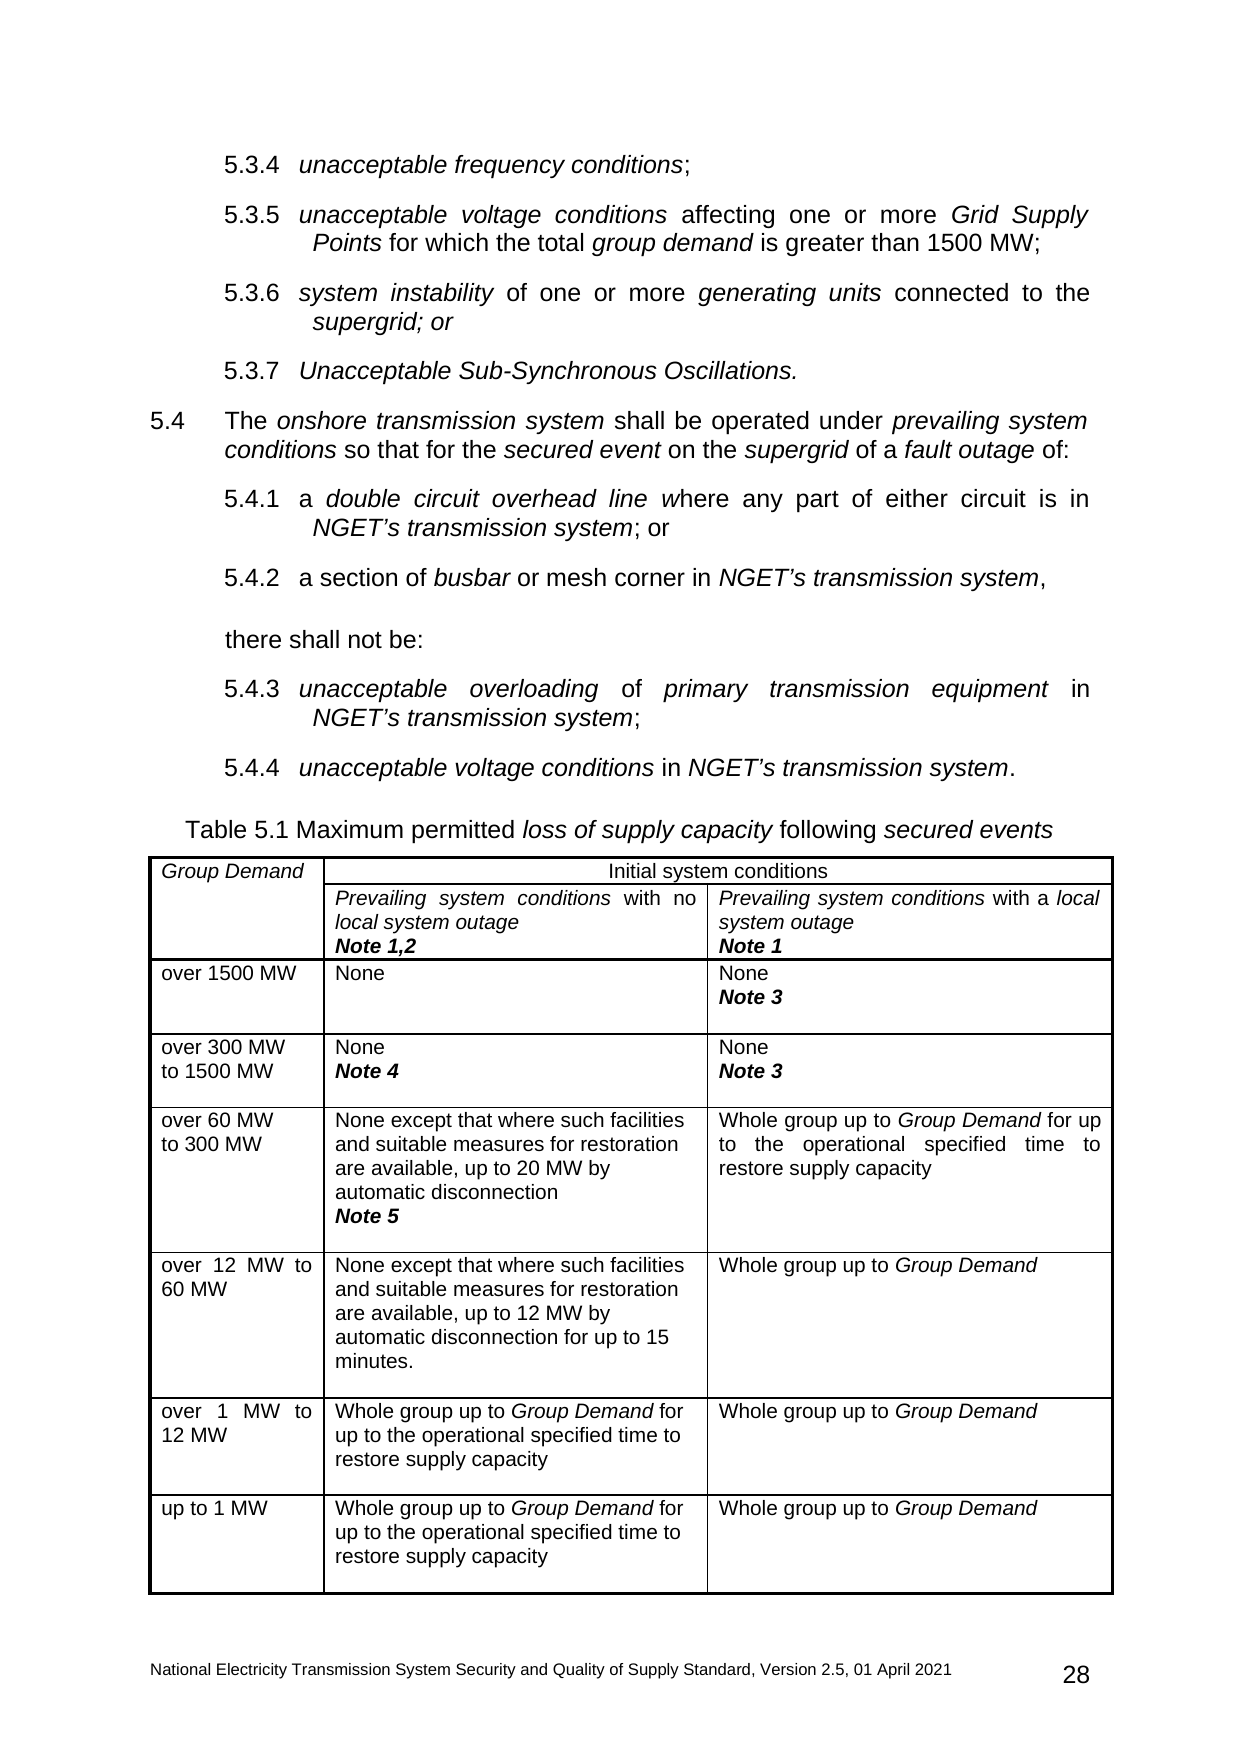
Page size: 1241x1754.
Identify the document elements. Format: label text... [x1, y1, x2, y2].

table_cell Prevailing system conditions with no local system outage Note 1,2 [325, 885, 707, 958]
text there shall not be: [225, 624, 1090, 653]
table_cell over 12 MW to 60 MW [152, 1253, 323, 1397]
table_cell None Note 3 [708, 961, 1111, 1033]
table_cell over 300 MW to 1500 MW [152, 1035, 323, 1106]
list unacceptable frequency conditions; [224, 150, 1090, 179]
table_cell None except that where such facilities and suitable measures for restoration are available, up to 20 MW by automatic disconnection Note 5 [325, 1108, 707, 1252]
table_cell up to 1 MW [152, 1496, 323, 1592]
table_cell None Note 3 [708, 1035, 1111, 1106]
table_cell Prevailing system conditions with a local system outage Note 1 [708, 885, 1111, 958]
table_cell Whole group up to Group Demand for up to the operational specified time to restore supply capacity [708, 1108, 1111, 1252]
list unacceptable voltage conditions in NGET’s transmission system. [224, 752, 1090, 781]
list unacceptable overloading of primary transmission equipment in NGET’s transmission system; [224, 674, 1090, 732]
text Table 5.1 Maximum permitted loss of supply capacity following secured events [150, 814, 1090, 843]
list unacceptable voltage conditions affecting one or more Grid Supply Points for which the total group demand is greater than 1500 MW; [224, 199, 1090, 257]
table_cell Whole group up to Group Demand for up to the operational specified time to restore supply capacity [325, 1399, 707, 1494]
table_cell Whole group up to Group Demand [708, 1496, 1111, 1592]
list system instability of one or more generating units connected to the supergrid; or [224, 278, 1090, 335]
table_header Group Demand [152, 859, 323, 958]
table_cell over 1500 MW [152, 961, 323, 1033]
table_header Initial system conditions [325, 859, 1111, 883]
table_cell Whole group up to Group Demand [708, 1399, 1111, 1494]
table_cell Whole group up to Group Demand [708, 1253, 1111, 1397]
table_cell over 1 MW to 12 MW [152, 1399, 323, 1494]
list a double circuit overhead line where any part of either circuit is in NGET’s transmission system; or [224, 484, 1090, 542]
table_cell over 60 MW to 300 MW [152, 1108, 323, 1252]
table_cell Whole group up to Group Demand for up to the operational specified time to restore supply capacity [325, 1496, 707, 1592]
table_cell None Note 4 [325, 1035, 707, 1106]
list Unacceptable Sub-Synchronous Oscillations. [224, 356, 1090, 385]
table_cell None [325, 961, 707, 1033]
table_cell None except that where such facilities and suitable measures for restoration are available, up to 12 MW by automatic disconnection for up to 15 minutes. [325, 1253, 707, 1397]
list The onshore transmission system shall be operated under prevailing system conditions so that for the secured event on the supergrid of a fault outage of: [150, 406, 1090, 463]
list a section of busbar or mesh corner in NGET’s transmission system, [224, 562, 1090, 591]
